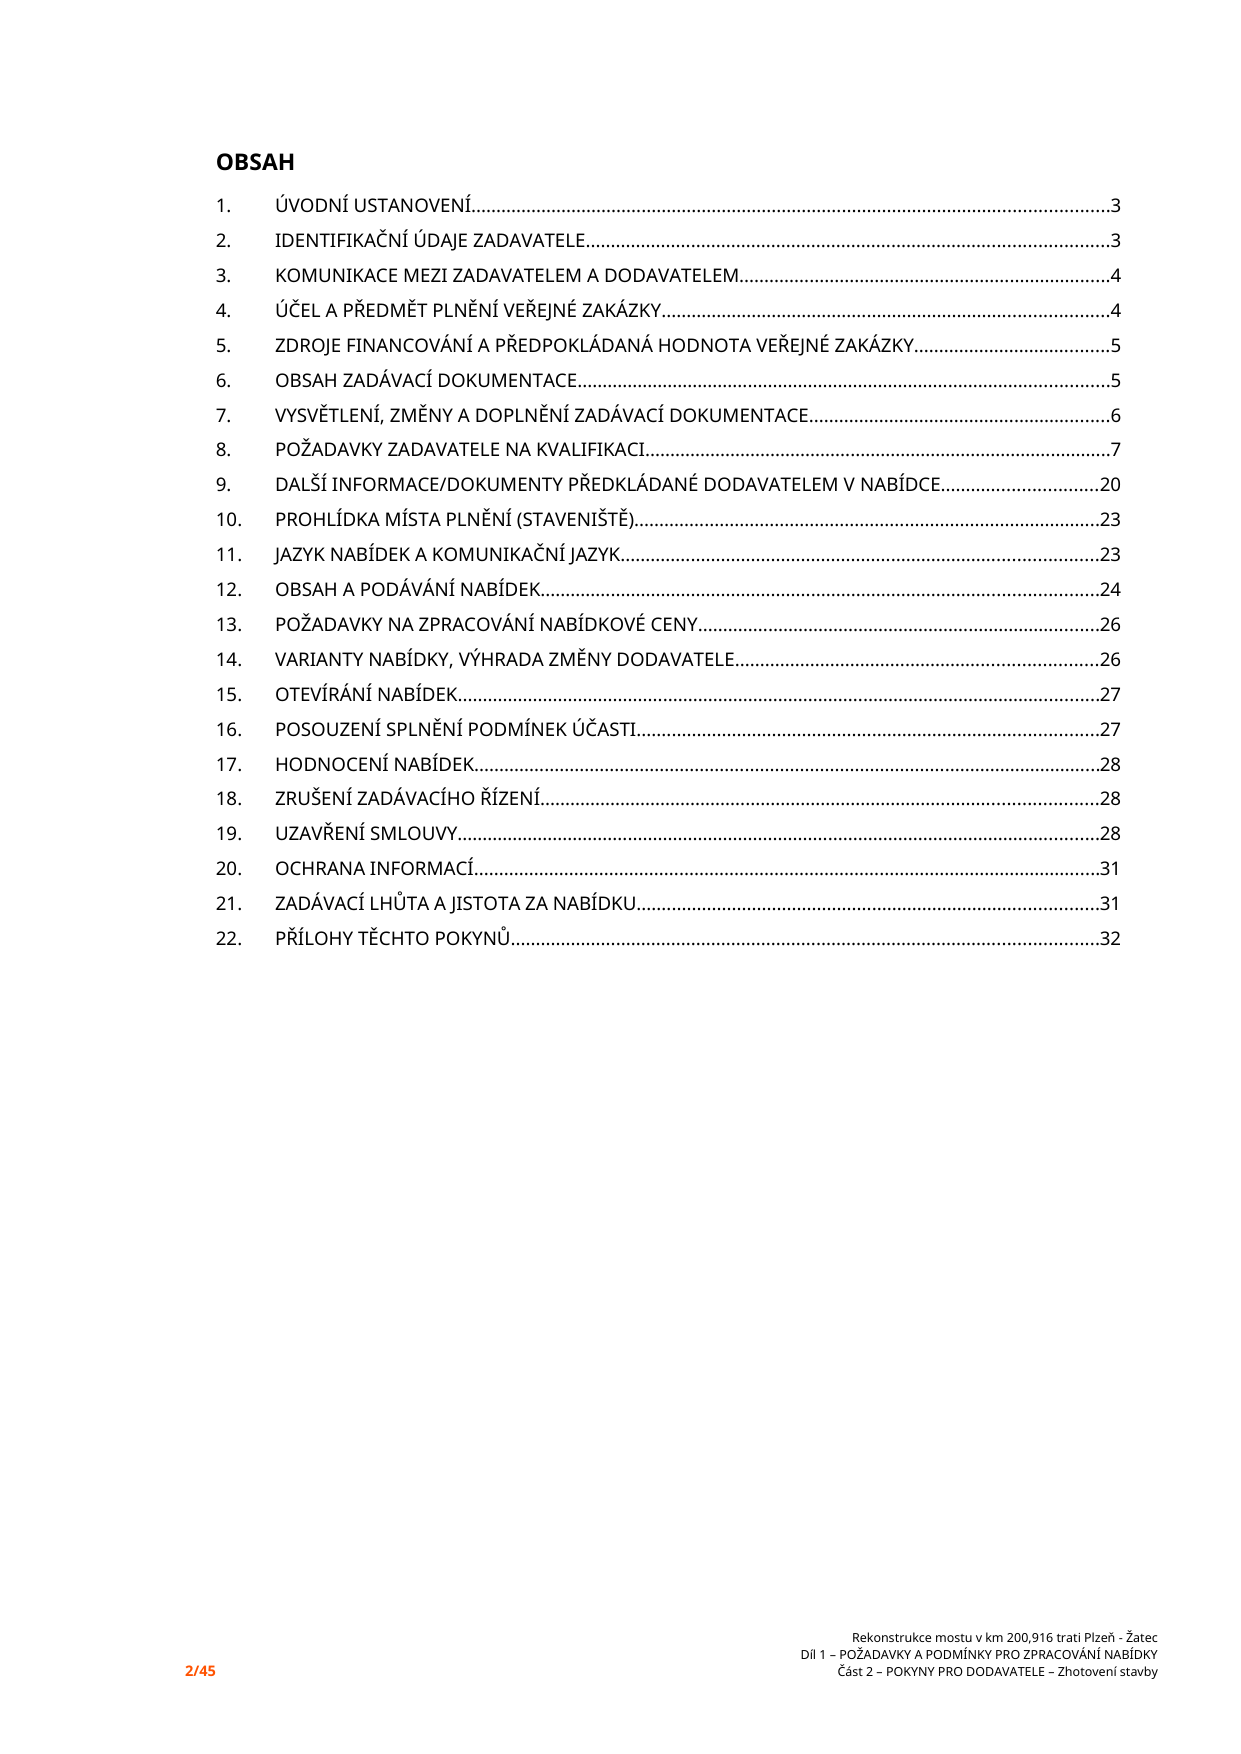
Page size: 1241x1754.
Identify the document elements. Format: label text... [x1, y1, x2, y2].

text 5. ZDROJE FINANCOVÁNÍ a PŘEDPOKLÁDANÁ HODNOTA VEŘEJNÉ ZAKÁZKY 5 [216, 332, 1122, 358]
text 10. PROHLÍDKA MÍSTA PLNĚNÍ (STAVENIŠTĚ) 23 [216, 507, 1122, 532]
text 12. OBSAH a PODÁVÁNÍ NABÍDEK 24 [216, 576, 1122, 602]
text 22. PŘÍLOHY TĚCHTO POKYNŮ 32 [216, 925, 1122, 951]
text 6. OBSAH ZADÁVACÍ DOKUMENTACE 5 [216, 367, 1122, 392]
text 21. ZADÁVACÍ LHŮTA A JISTOTA ZA NABÍDKU 31 [216, 890, 1122, 916]
text 16. POSOUZENÍ SPLNĚNÍ PODMÍNEK ÚČASTI 27 [216, 716, 1122, 741]
text 14. VARIANTY NABÍDKY, VÝHRADA ZMĚNY DODAVATELE 26 [216, 646, 1122, 672]
text 18. ZRUŠENÍ ZADÁVACÍHO ŘÍZENÍ 28 [216, 786, 1122, 811]
text 15. OTEVÍRÁNÍ NABÍDEK 27 [216, 681, 1122, 707]
text 20. OCHRANA INFORMACÍ 31 [216, 856, 1122, 881]
text 8. POŽADAVKY ZADAVATELE NA KVALIFIKACI 7 [216, 437, 1122, 462]
text 4. ÚČEL a PŘEDMĚT PLNĚNÍ VEŘEJNÉ ZAKÁZKY 4 [216, 297, 1122, 323]
text 2. IDENTIFIKAČNÍ ÚDAJE ZADAVATELE 3 [216, 227, 1122, 253]
text 3. KOMUNIKACE MEZI ZADAVATELEM a DODAVATELEM 4 [216, 262, 1122, 288]
text Obsah [216, 146, 1122, 177]
text 19. UZAVŘENÍ SMLOUVY 28 [216, 821, 1122, 846]
text 1. ÚVODNÍ USTANOVENÍ 3 [216, 192, 1122, 218]
text 7. VYSVĚTLENÍ, ZMĚNY a DOPLNĚNÍ ZADÁVACÍ DOKUMENTACE 6 [216, 402, 1122, 427]
text 11. JAZYK NABÍDEK A KOMUNIKAČNÍ JAZYK 23 [216, 541, 1122, 567]
text 9. DALŠÍ INFORMACE/DOKUMENTY PŘEDKLÁDANÉ DODAVATELEM v NABÍDCE 20 [216, 472, 1122, 497]
text 13. POŽADAVKY NA ZPRACOVÁNÍ NABÍDKOVÉ CENY 26 [216, 611, 1122, 637]
text 17. HODNOCENÍ NABÍDEK 28 [216, 751, 1122, 776]
